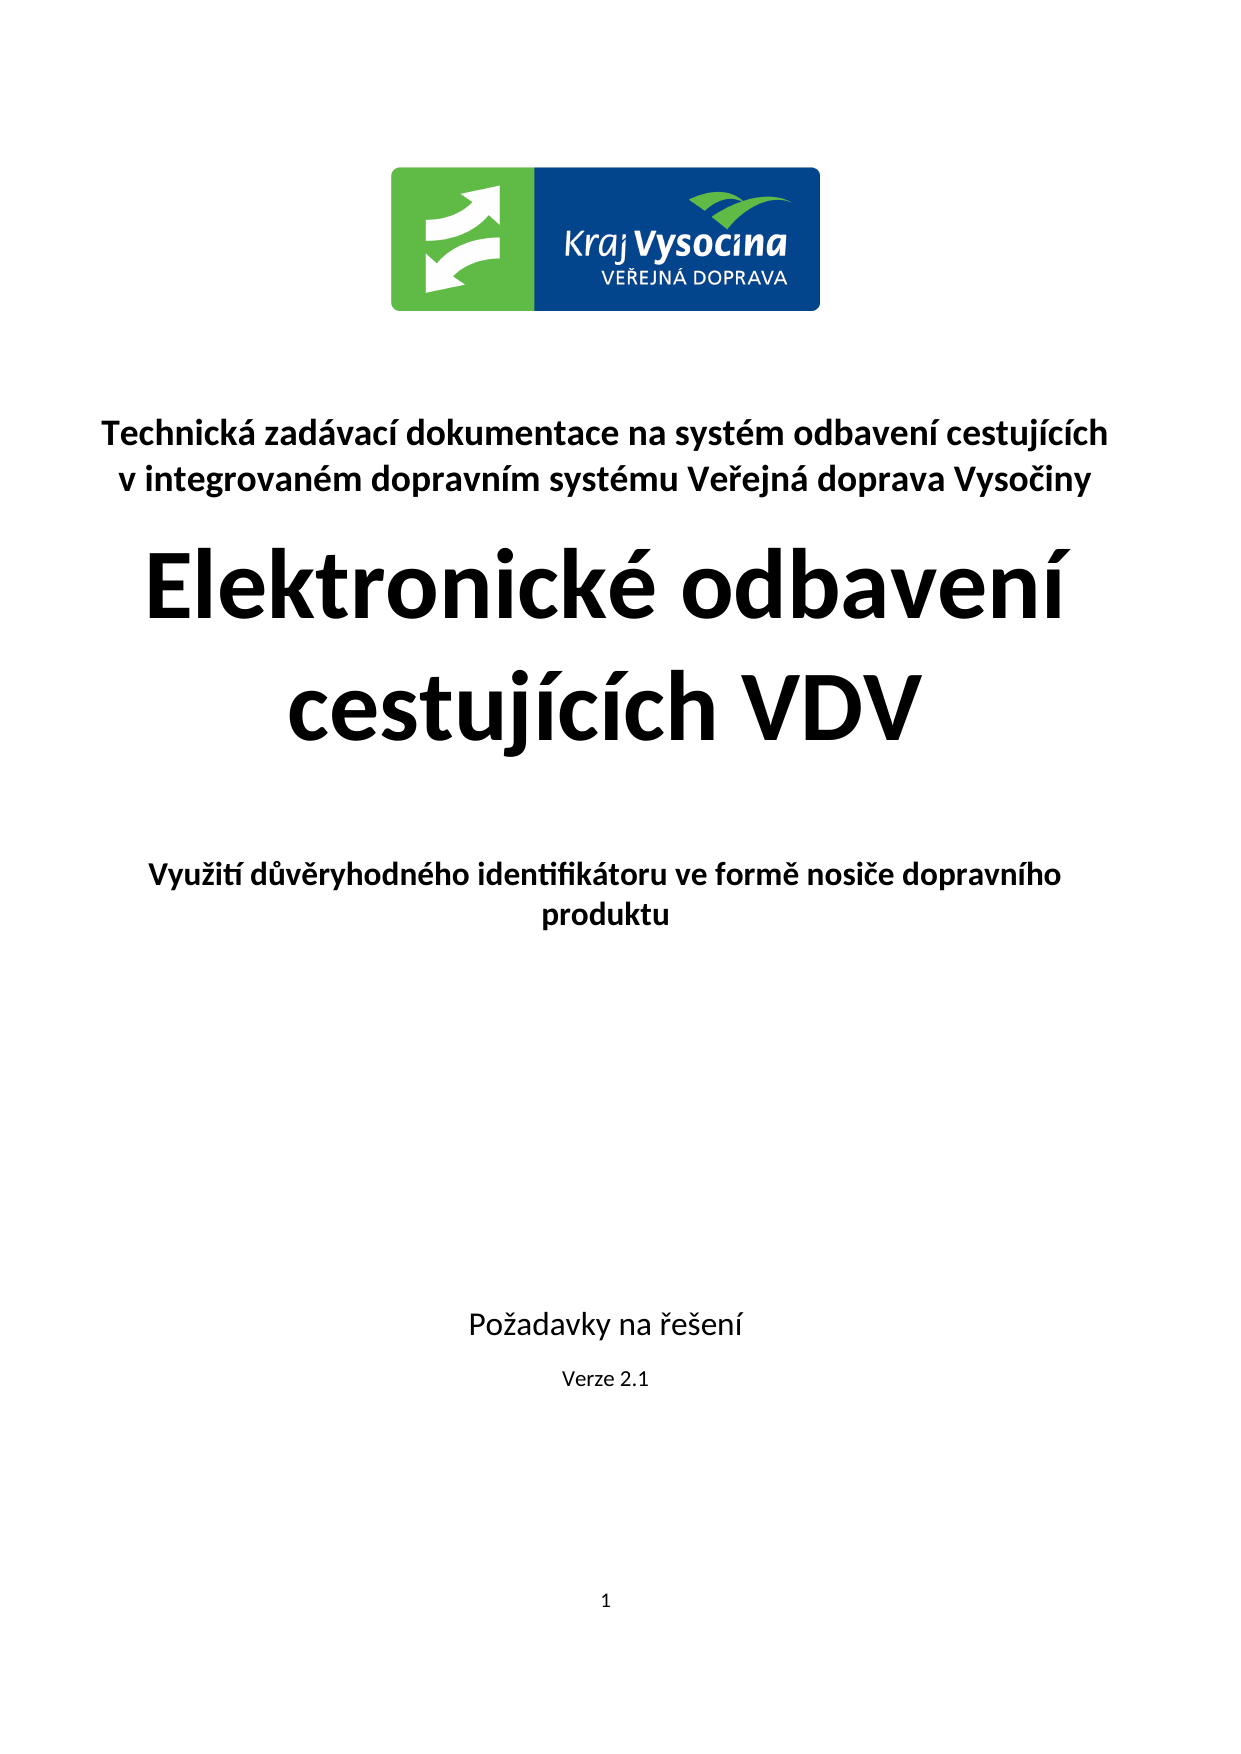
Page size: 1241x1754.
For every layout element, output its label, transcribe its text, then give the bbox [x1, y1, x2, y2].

text Požadavky na řešení [89, 1303, 1122, 1343]
picture [390, 165, 821, 312]
text cestujících VDV [89, 643, 1122, 766]
text Využití důvěryhodného identifikátoru ve formě nosiče dopravního produktu [89, 852, 1122, 934]
text Technická zadávací dokumentace na systém odbavení cestujících v integrovaném dopravním systému Veřejná doprava Vysočiny [89, 409, 1122, 501]
text Elektronické odbavení [89, 521, 1122, 643]
text Verze 2.1 [89, 1364, 1122, 1392]
